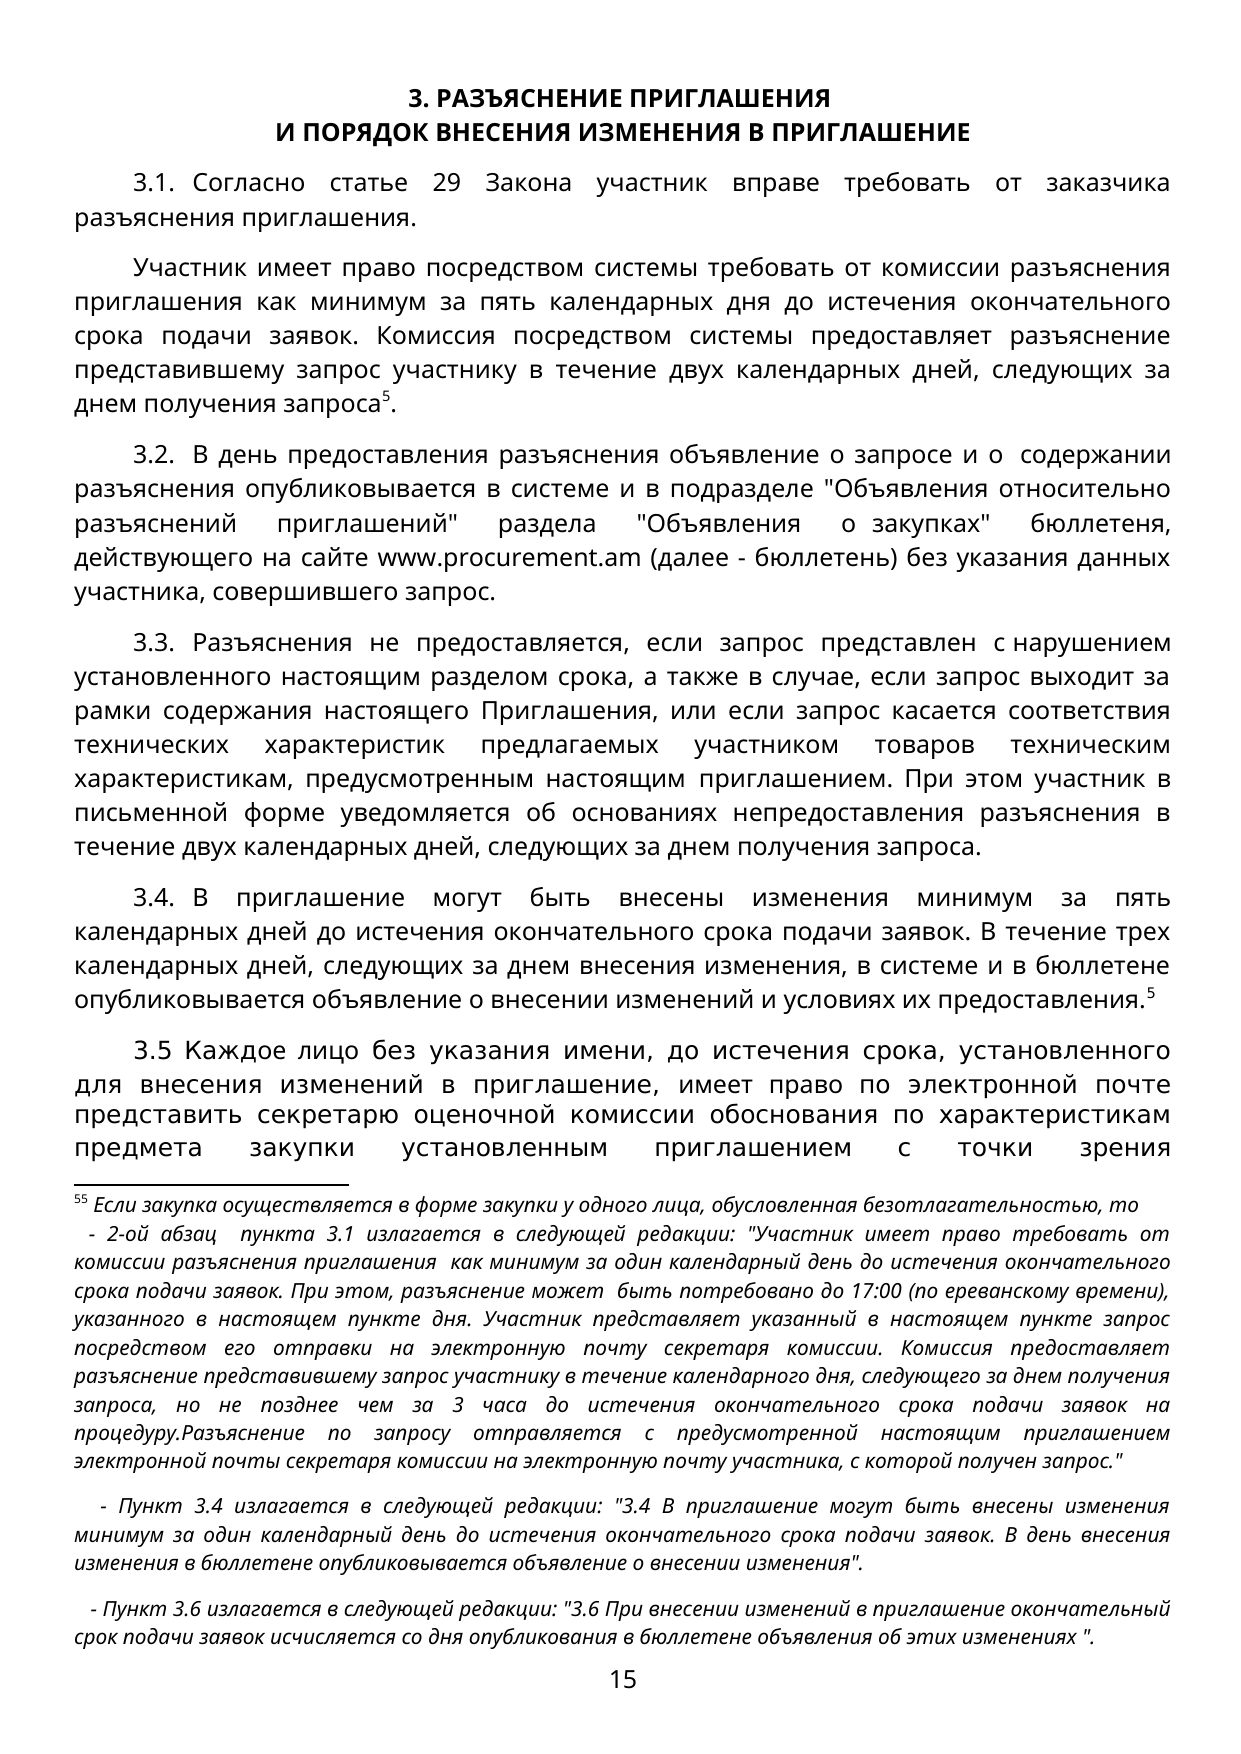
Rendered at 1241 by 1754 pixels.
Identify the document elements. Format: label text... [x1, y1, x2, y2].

text 3.1. Согласно статье 29 Закона участник вправе требовать от заказчика разъяснения приглашения. [74, 165, 1172, 233]
text Участник имеет право посредством системы требовать от комиссии разъяснения приглашения как минимум за пять календарных дня до истечения окончательного срока подачи заявок. Комиссия посредством системы предоставляет разъяснение представившему запрос участнику в течение двух календарных дней, следующих за днем получения запроса5. [74, 250, 1172, 420]
text 3.4. В приглашение могут быть внесены изменения минимум за пять календарных дней до истечения окончательного срока подачи заявок. В течение трех календарных дней, следующих за днем внесения изменения, в системе и в бюллетене опубликовывается объявление о внесении изменений и условиях их предоставления.5 [74, 879, 1172, 1016]
text 3.3. Разъяснения не предоставляется, если запрос представлен с нарушением установленного настоящим разделом срока, а также в случае, если запрос выходит за рамки содержания настоящего Приглашения, или если запрос касается соответствия технических характеристик предлагаемых участником товаров техническим характеристикам, предусмотренным настоящим приглашением. При этом участник в письменной форме уведомляется об основаниях непредоставления разъяснения в течение двух календарных дней, следующих за днем получения запроса. [74, 624, 1172, 863]
text 3.5 Каждое лицо без указания имени, до истечения срока, установленного для внесения изменений в приглашение, имеет право по электронной почте представить секретарю оценочной комиссии обоснования по характеристикам предмета закупки установленным приглашением с точки зрения предусмотренных Законом требований обеспечения конкуренции и исключения дискриминации. В случае признания представленных обоснований приемлемыми оценочная комиссия в установленный срок вносит обусловленные ими изменения в приглашение. [74, 1032, 1172, 1164]
text 3. РАЗЪЯСНЕНИЕ ПРИГЛАШЕНИЯ И ПОРЯДОК ВНЕСЕНИЯ ИЗМЕНЕНИЯ В ПРИГЛАШЕНИЕ [74, 80, 1172, 148]
text 3.2. В день предоставления разъяснения объявление о запросе и о содержании разъяснения опубликовывается в системе и в подразделе "Объявления относительно разъяснений приглашений" раздела "Объявления о закупках" бюллетеня, действующего на сайте www.procurement.am (далее - бюллетень) без указания данных участника, совершившего запрос. [74, 437, 1172, 608]
